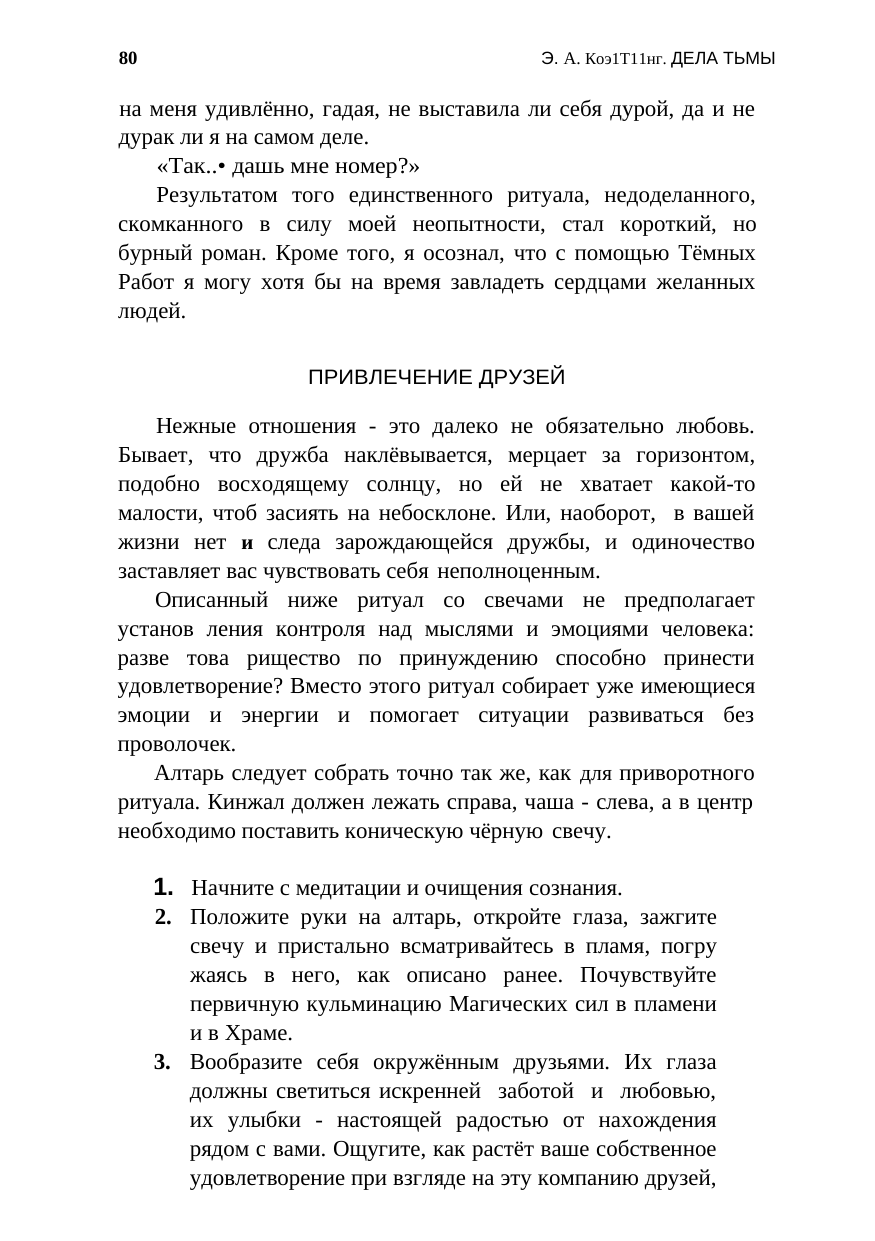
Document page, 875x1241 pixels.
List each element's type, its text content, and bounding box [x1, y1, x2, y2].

list Начните с медитации и очищения сознания. [153, 872, 799, 901]
text Результатом того единственного ритуала, недоделанного, скомканного в силу моей неопытности, стал короткий, но бурный роман. Кроме того, я осознал, что с помощью Тёмных Работ я могу хотя бы на время завладеть сердцами желанных людей. [118, 181, 757, 323]
text Нежные отношения - это далеко не обязательно любовь. Бывает, что дружба наклёвывается, мерцает за горизонтом, подобно восходящему солнцу, но ей не хватает какой-то малости, чтоб засиять на небосклоне. Или, наоборот, в вашей жизни нет и следа зарождающейся дружбы, и одиночество заставляет вас чувствовать себя неполноценным. [118, 412, 756, 583]
text «Так..• дашь мне номер?» [156, 152, 799, 179]
text на меня удивлённо, гадая, не выставила ли себя дурой, да и не дурак ли я на самом деле. [118, 95, 757, 150]
text ПРИВЛЕЧЕНИЕ ДРУЗЕЙ [119, 365, 754, 389]
text 80 Э. А. Коэ1Т11нг. ДЕЛА ТЬМЫ [118, 47, 799, 68]
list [154, 1048, 717, 1190]
list Положите руки на алтарь, откройте глаза, зажгите свечу и пристально всматривайтесь в пламя, погру­ жаясь в него, как описано ранее. Почувствуйте первичную кульминацию Магических сил в пламени и в Храме. [154, 903, 717, 1045]
text Описанный ниже ритуал со свечами не предполагает установ­ ления контроля над мыслями и эмоциями человека: разве това­ рищество по принуждению способно принести удовлетворение? Вместо этого ритуал собирает уже имеющиеся эмоции и энергии и помогает ситуации развиваться без проволочек. [117, 586, 755, 757]
text Алтарь следует собрать точно так же, как для приворотного ритуала. Кинжал должен лежать справа, чаша - слева, а в центр необходимо поставить коническую чёрную свечу. [118, 759, 755, 844]
